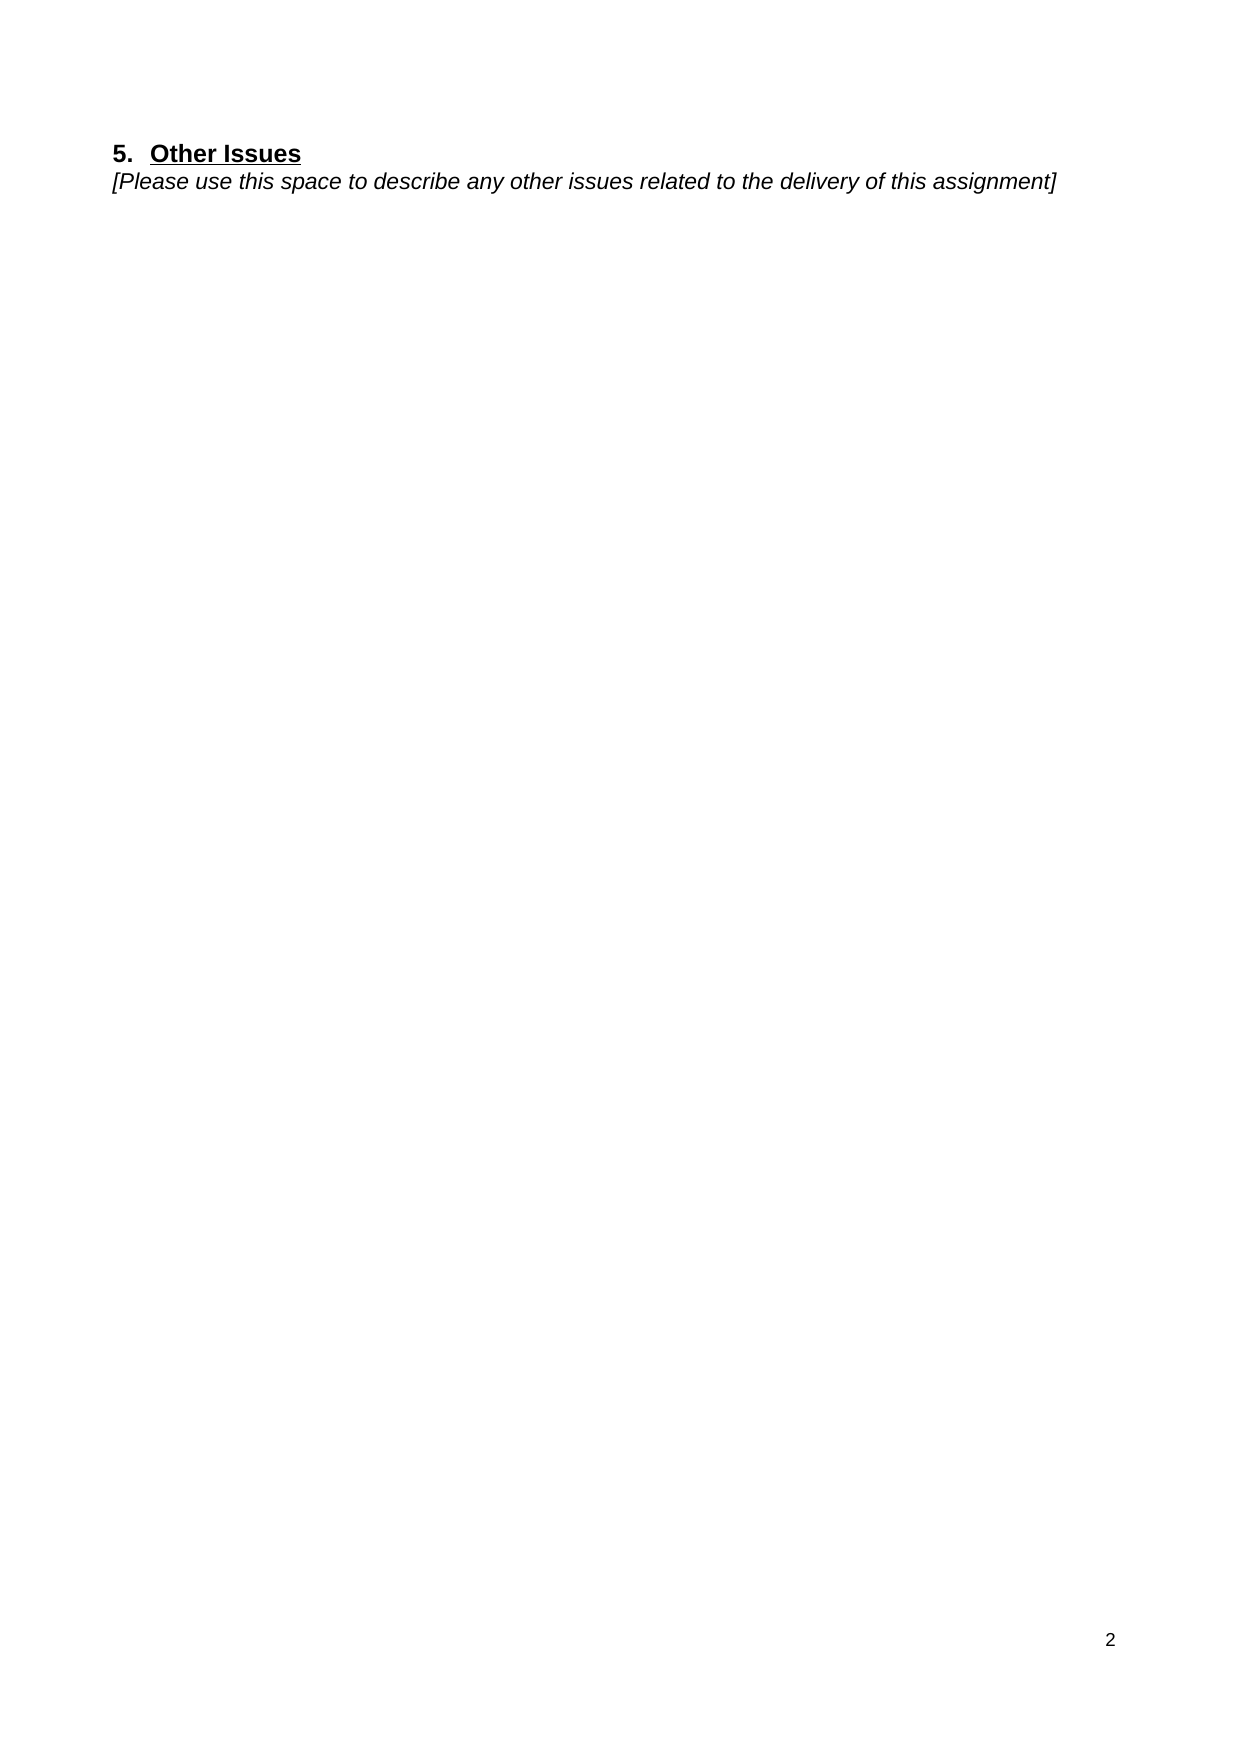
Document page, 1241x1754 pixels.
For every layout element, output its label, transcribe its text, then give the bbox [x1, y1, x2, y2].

list Other Issues [112, 141, 1116, 168]
text [Please use this space to describe any other issues related to the delivery of this assignment] [112, 168, 1116, 195]
